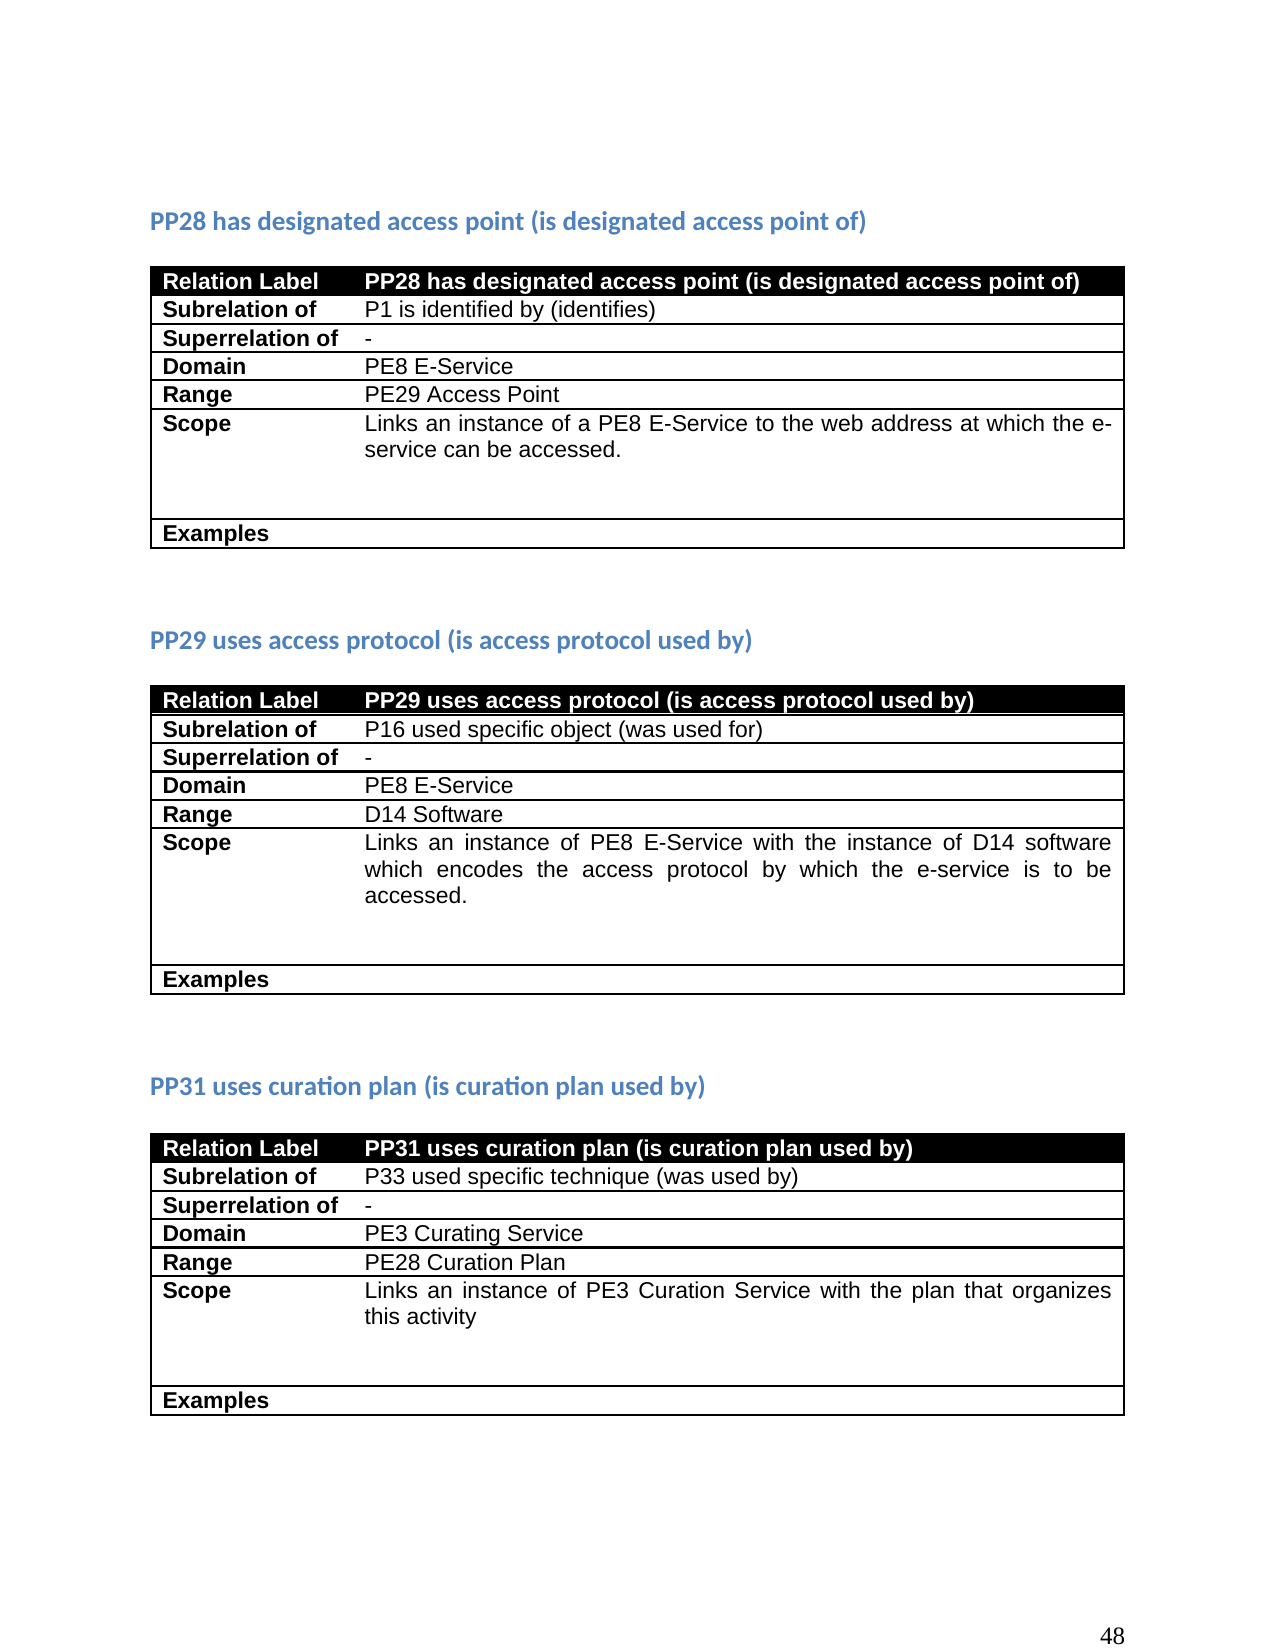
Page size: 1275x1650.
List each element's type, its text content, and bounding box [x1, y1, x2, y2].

table_cell - [353, 744, 1123, 770]
table_cell Domain [152, 1220, 353, 1246]
table_cell Links an instance of a PE8 E-Service to the web address at which the e-service can be accessed. [353, 410, 1123, 518]
table_cell Range [152, 801, 353, 827]
table_cell Superrelation of [152, 1192, 353, 1218]
table_cell Scope [152, 410, 353, 518]
table_cell - [353, 1192, 1123, 1218]
table_cell Subrelation of [152, 716, 353, 742]
subtitle PP31 uses curation plan (is curation plan used by) [150, 1069, 1125, 1102]
table_cell Range [152, 381, 353, 408]
table_cell Scope [152, 1277, 353, 1385]
table_cell PE8 E-Service [353, 773, 1123, 799]
subtitle PP29 uses access protocol (is access protocol used by) [150, 623, 1125, 656]
table_cell P33 used specific technique (was used by) [353, 1163, 1123, 1189]
table_cell Domain [152, 773, 353, 799]
table_cell [353, 1387, 1123, 1414]
table_header Relation Label [152, 687, 353, 713]
table_cell D14 Software [353, 801, 1123, 827]
table_cell Examples [152, 520, 353, 547]
table_cell Domain [152, 353, 353, 379]
subtitle PP28 has designated access point (is designated access point of) [150, 204, 1125, 237]
table_cell Subrelation of [152, 1163, 353, 1189]
table_cell PE8 E-Service [353, 353, 1123, 379]
table_header PP31 uses curation plan (is curation plan used by) [353, 1135, 1123, 1161]
table_cell Range [152, 1249, 353, 1275]
table_cell P16 used specific object (was used for) [353, 716, 1123, 742]
table_cell Superrelation of [152, 325, 353, 351]
table_cell PE3 Curating Service [353, 1220, 1123, 1246]
table_cell PE28 Curation Plan [353, 1249, 1123, 1275]
table_cell PE29 Access Point [353, 381, 1123, 408]
table_cell Subrelation of [152, 296, 353, 322]
table_header PP29 uses access protocol (is access protocol used by) [353, 687, 1123, 713]
table_cell - [353, 325, 1123, 351]
table_cell Links an instance of PE3 Curation Service with the plan that organizes this activity [353, 1277, 1123, 1385]
table_cell Examples [152, 966, 353, 992]
table_cell [353, 966, 1123, 992]
table_header Relation Label [152, 268, 353, 294]
table_cell Scope [152, 829, 353, 964]
table_cell P1 is identified by (identifies) [353, 296, 1123, 322]
table_cell Examples [152, 1387, 353, 1414]
table_header PP28 has designated access point (is designated access point of) [353, 268, 1123, 294]
table_cell Superrelation of [152, 744, 353, 770]
table_header Relation Label [152, 1135, 353, 1161]
table_cell Links an instance of PE8 E-Service with the instance of D14 software which encodes the access protocol by which the e-service is to be accessed. [353, 829, 1123, 964]
table_cell [353, 520, 1123, 547]
